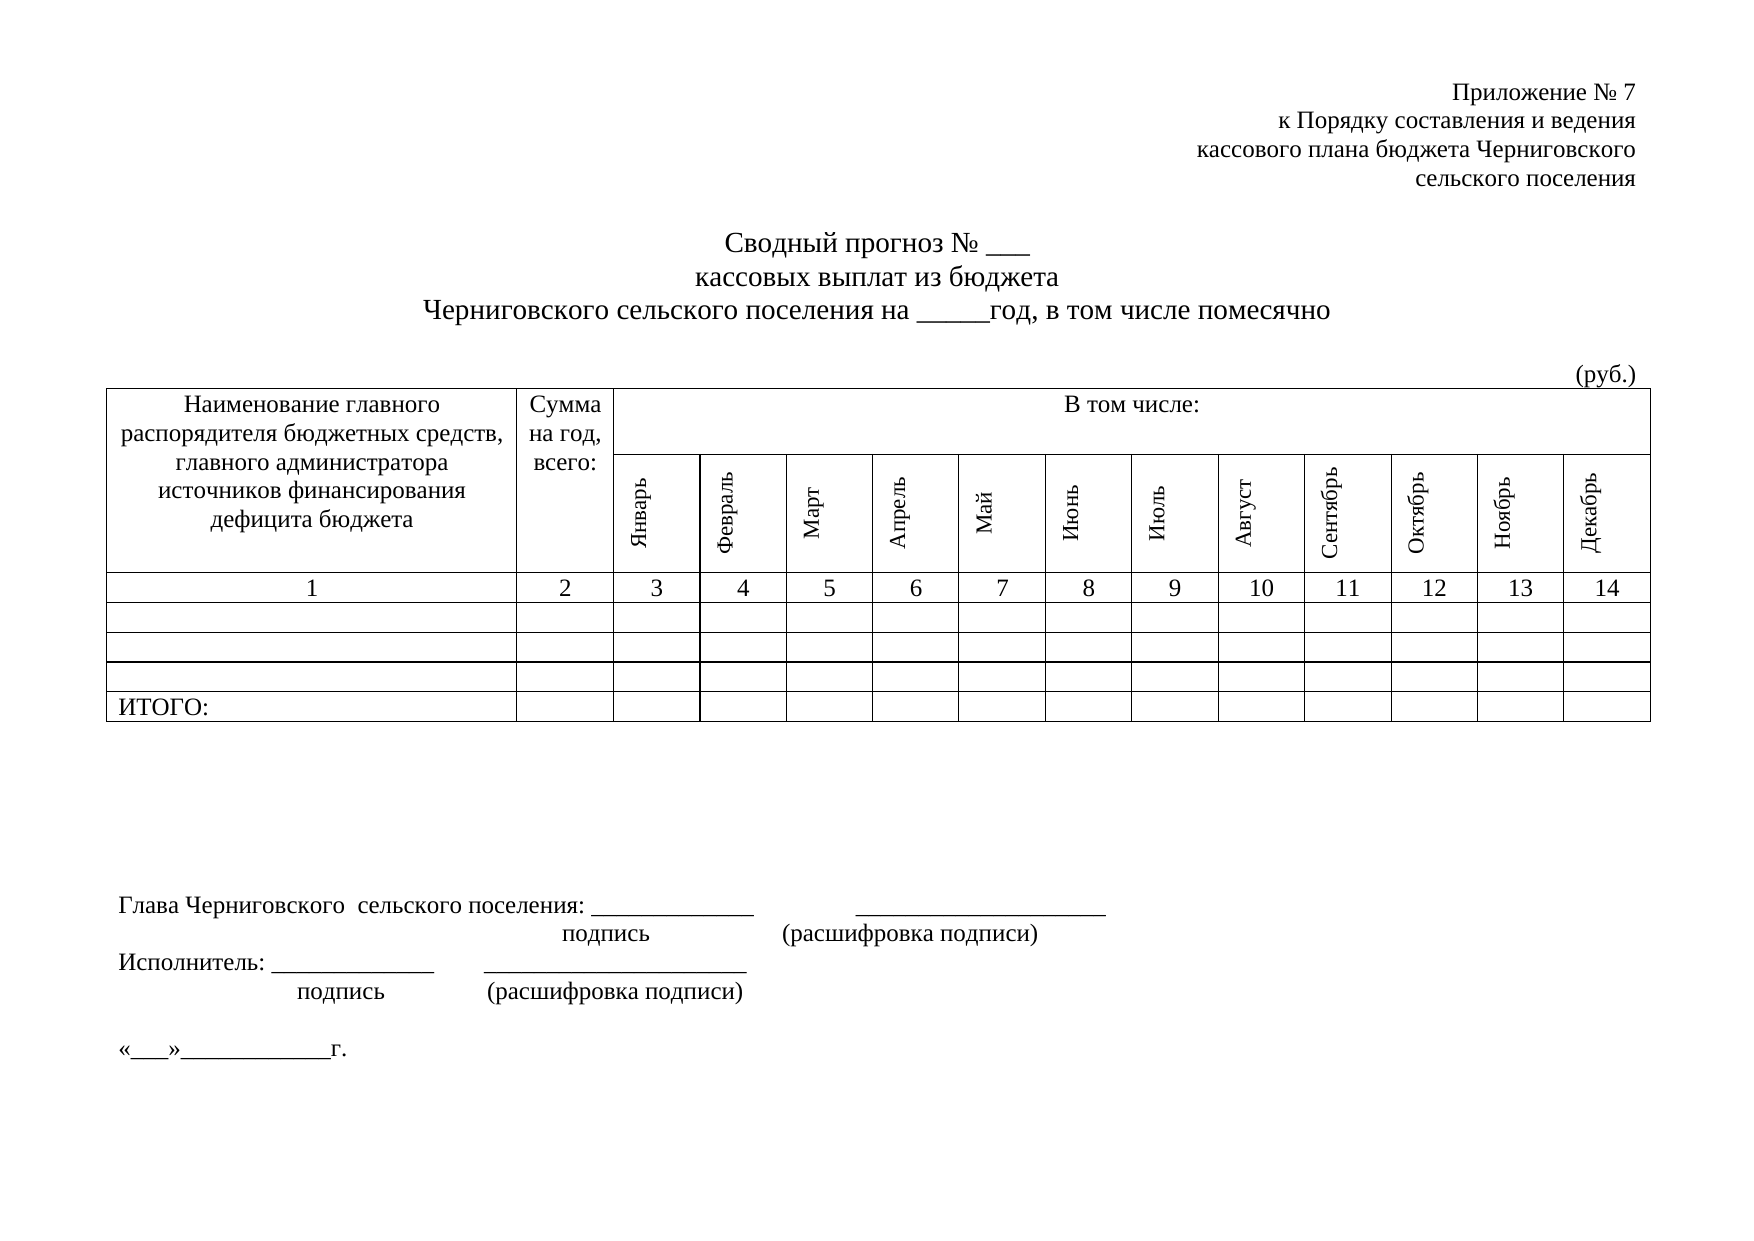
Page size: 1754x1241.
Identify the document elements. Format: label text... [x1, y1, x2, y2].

table_cell [873, 663, 958, 691]
text сельского поселения [118, 163, 1636, 192]
table_cell [107, 633, 516, 661]
table_cell [701, 663, 786, 691]
table_cell Октябрь [1392, 455, 1477, 572]
table_cell [873, 633, 958, 661]
table_cell [107, 603, 516, 632]
table_cell [701, 692, 786, 721]
table_cell [107, 663, 516, 691]
table_cell 8 [1046, 573, 1131, 602]
table_cell ИТОГО: [107, 692, 516, 721]
table_cell Июль [1132, 455, 1218, 572]
table_cell [1392, 692, 1477, 721]
table_cell [701, 603, 786, 632]
table_cell [1564, 692, 1650, 721]
table_cell 4 [701, 573, 786, 602]
text Глава Черниговского сельского поселения: _____________ ____________________ [118, 890, 1636, 918]
table_cell Январь [614, 455, 699, 572]
table_cell [1478, 692, 1563, 721]
table_cell 14 [1564, 573, 1650, 602]
table_cell [1564, 663, 1650, 691]
table_cell [959, 603, 1045, 632]
table_cell [1219, 692, 1304, 721]
table_cell [1305, 633, 1391, 661]
table_cell Май [959, 455, 1045, 572]
table_cell [1478, 603, 1563, 632]
table_cell 1 [107, 573, 516, 602]
table_cell Сентябрь [1305, 455, 1391, 572]
table_cell [787, 692, 872, 721]
text подпись (расшифровка подписи) [118, 976, 1636, 1005]
table_cell [614, 663, 699, 691]
table_cell [873, 603, 958, 632]
table_cell Август [1219, 455, 1304, 572]
table_cell [787, 603, 872, 632]
table_cell [1132, 633, 1218, 661]
table_cell [1564, 603, 1650, 632]
table_cell [1046, 663, 1131, 691]
table_cell [1046, 603, 1131, 632]
table_cell [959, 633, 1045, 661]
table_cell [1132, 692, 1218, 721]
table_cell Декабрь [1564, 455, 1650, 572]
table_header В том числе: [614, 389, 1650, 454]
table_cell Апрель [873, 455, 958, 572]
table_cell [1219, 663, 1304, 691]
table_cell 11 [1305, 573, 1391, 602]
table_cell [517, 633, 613, 661]
table_cell 3 [614, 573, 699, 602]
table_cell [701, 633, 786, 661]
table_cell [1478, 663, 1563, 691]
table_cell [1392, 663, 1477, 691]
table_cell [1046, 633, 1131, 661]
table_cell [1478, 633, 1563, 661]
table_cell [787, 663, 872, 691]
table_header Наименование главного распорядителя бюджетных средств, главного администратора источников финансирования дефицита бюджета [107, 389, 516, 572]
text Исполнитель: _____________ _____________________ [118, 947, 1636, 976]
text Приложение № 7 [118, 77, 1636, 106]
text «___»____________г. [118, 1033, 1636, 1062]
text кассового плана бюджета Черниговского [118, 134, 1636, 163]
table_cell [787, 633, 872, 661]
table_cell [1305, 663, 1391, 691]
table_cell [959, 692, 1045, 721]
table_cell [614, 633, 699, 661]
table_cell 2 [517, 573, 613, 602]
table_cell Ноябрь [1478, 455, 1563, 572]
text Сводный прогноз № ___ [118, 225, 1636, 259]
text (руб.) [118, 359, 1636, 388]
table_cell Июнь [1046, 455, 1131, 572]
text Черниговского сельского поселения на _____год, в том числе помесячно [118, 292, 1636, 326]
text кассовых выплат из бюджета [118, 259, 1636, 292]
table_cell [517, 692, 613, 721]
table_cell [614, 603, 699, 632]
table_header Сумма на год, всего: [517, 389, 613, 572]
table_cell 7 [959, 573, 1045, 602]
text подпись (расшифровка подписи) [118, 918, 1636, 947]
table_cell 6 [873, 573, 958, 602]
table_cell 10 [1219, 573, 1304, 602]
table_cell [1219, 633, 1304, 661]
table_cell [614, 692, 699, 721]
table_cell [517, 663, 613, 691]
table_cell [1305, 603, 1391, 632]
table_cell 12 [1392, 573, 1477, 602]
table_cell [1219, 603, 1304, 632]
table_cell Февраль [701, 455, 786, 572]
table_cell [959, 663, 1045, 691]
table_cell [1392, 633, 1477, 661]
table_cell [1564, 633, 1650, 661]
table_cell [1132, 663, 1218, 691]
table_cell [1046, 692, 1131, 721]
table_cell [873, 692, 958, 721]
text к Порядку составления и ведения [118, 106, 1636, 134]
table_cell [1305, 692, 1391, 721]
table_cell 5 [787, 573, 872, 602]
table_cell 9 [1132, 573, 1218, 602]
table_cell [517, 603, 613, 632]
table_cell [1392, 603, 1477, 632]
table_cell 13 [1478, 573, 1563, 602]
table_cell Март [787, 455, 872, 572]
table_cell [1132, 603, 1218, 632]
